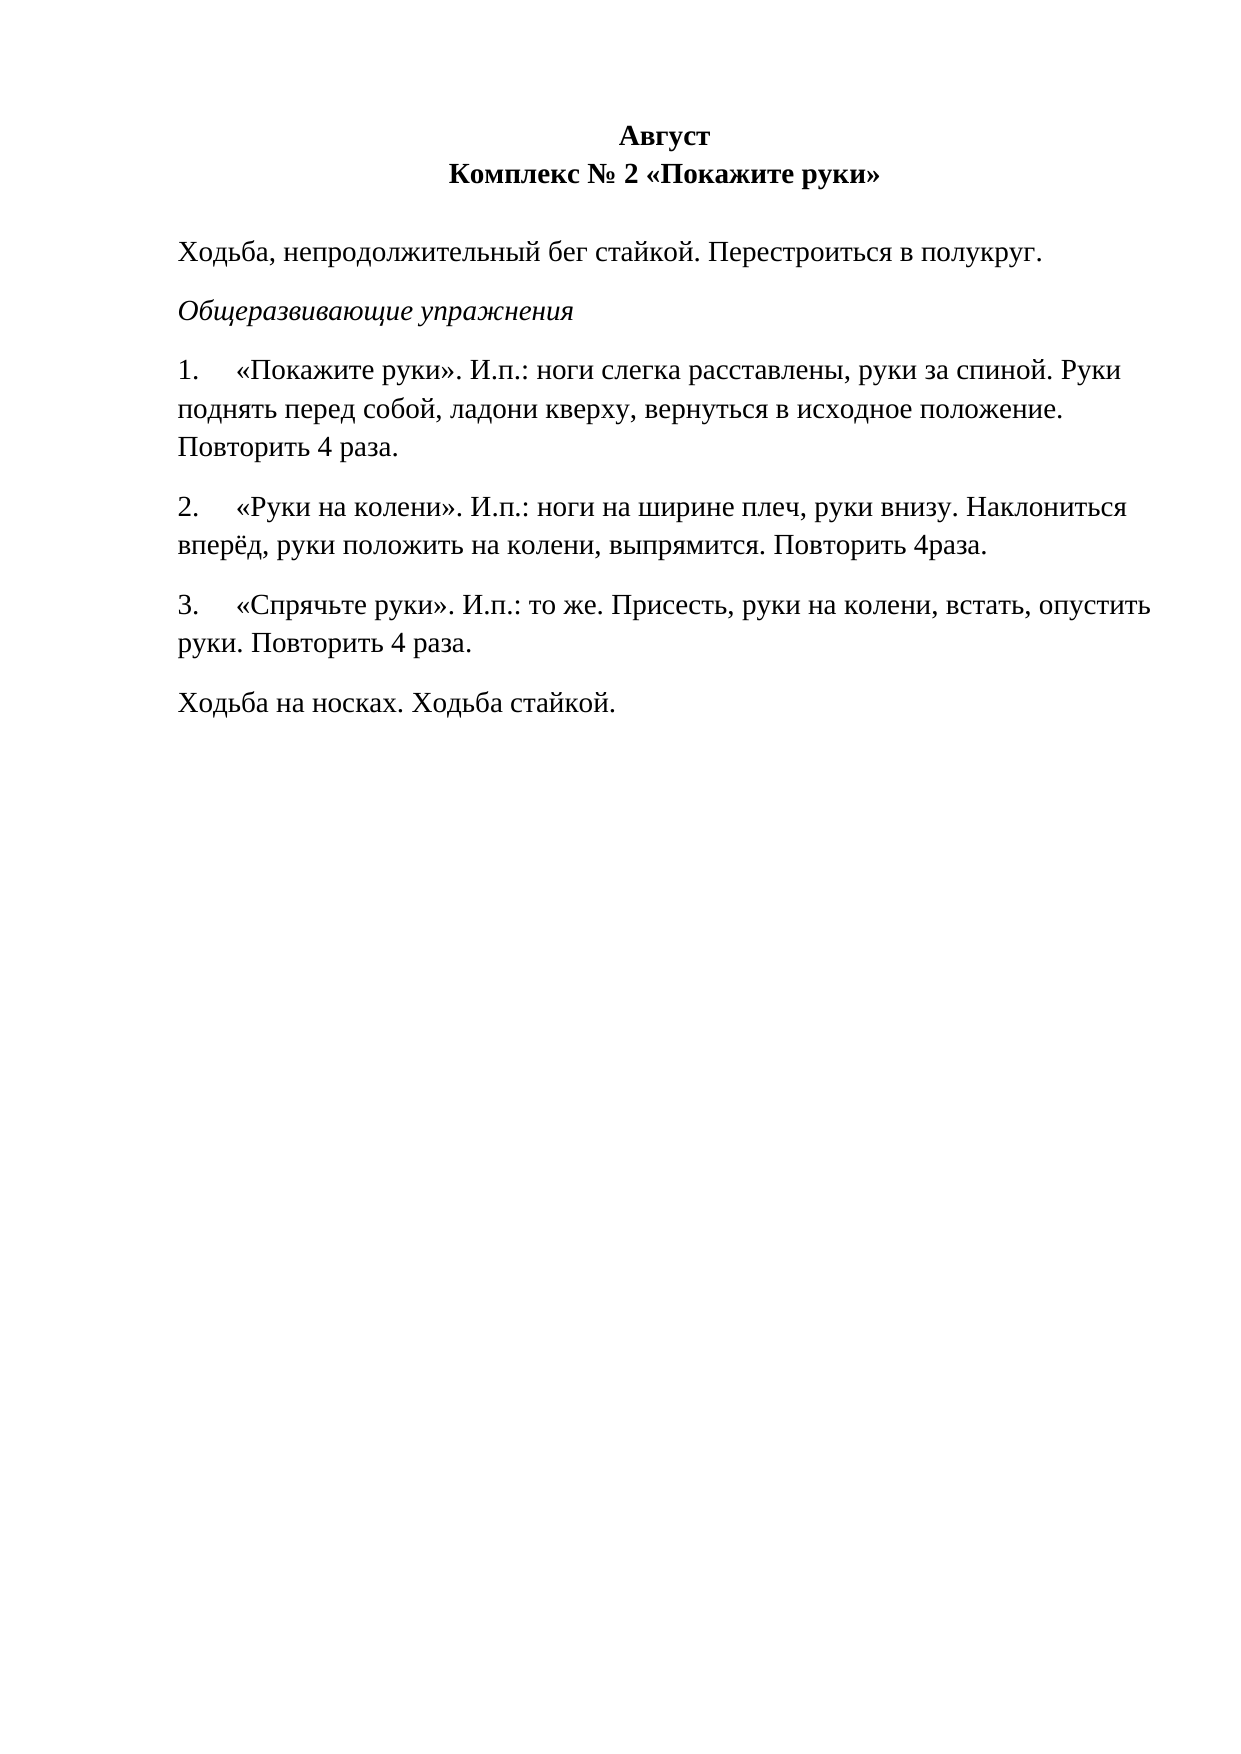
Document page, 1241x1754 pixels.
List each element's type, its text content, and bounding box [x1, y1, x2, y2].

text Август [177, 118, 1152, 152]
text Комплекс № 2 «Покажите руки» [177, 157, 1152, 190]
text Ходьба на носках. Ходьба стайкой. [177, 685, 1152, 718]
text 2. «Руки на колени». И.п.: ноги на ширине плеч, руки внизу. Наклониться вперёд, руки положить на колени, выпрямится. Повторить 4раза. [177, 489, 1152, 561]
text Общеразвивающие упражнения [177, 293, 1152, 327]
text Ходьба, непродолжительный бег стайкой. Перестроиться в полукруг. [177, 234, 1152, 267]
text 3. «Спрячьте руки». И.п.: то же. Присесть, руки на колени, встать, опустить руки. Повторить 4 раза. [177, 587, 1152, 659]
text 1. «Покажите руки». И.п.: ноги слегка расставлены, руки за спиной. Руки поднять перед собой, ладони кверху, вернуться в исходное положение. Повторить 4 раза. [177, 352, 1152, 463]
